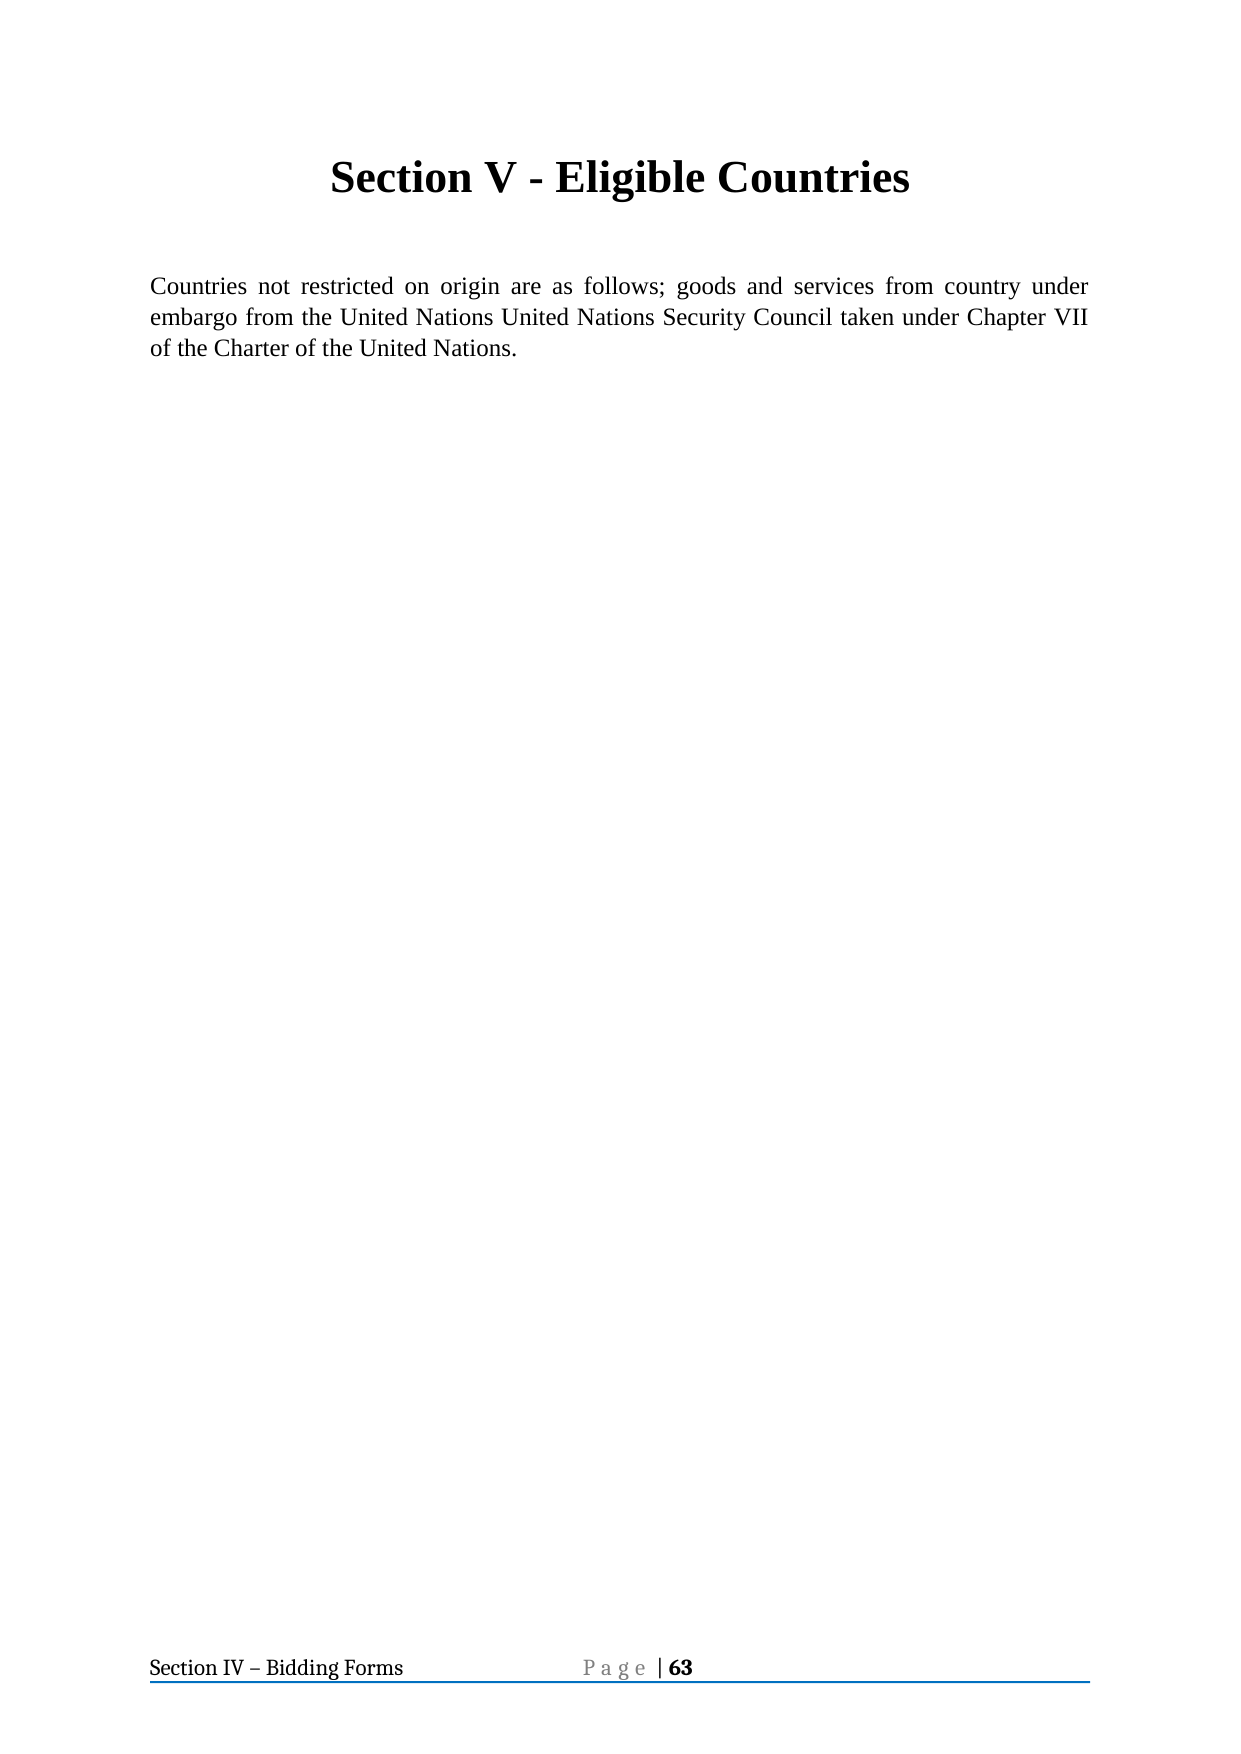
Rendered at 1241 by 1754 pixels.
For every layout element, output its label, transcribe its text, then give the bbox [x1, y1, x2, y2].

subtitle Eligible Countries [150, 150, 1090, 203]
text Countries not restricted on origin are as follows; goods and services from country under embargo from the United Nations United Nations Security Council taken under Chapter VII of the Charter of the United Nations. [150, 271, 1090, 362]
